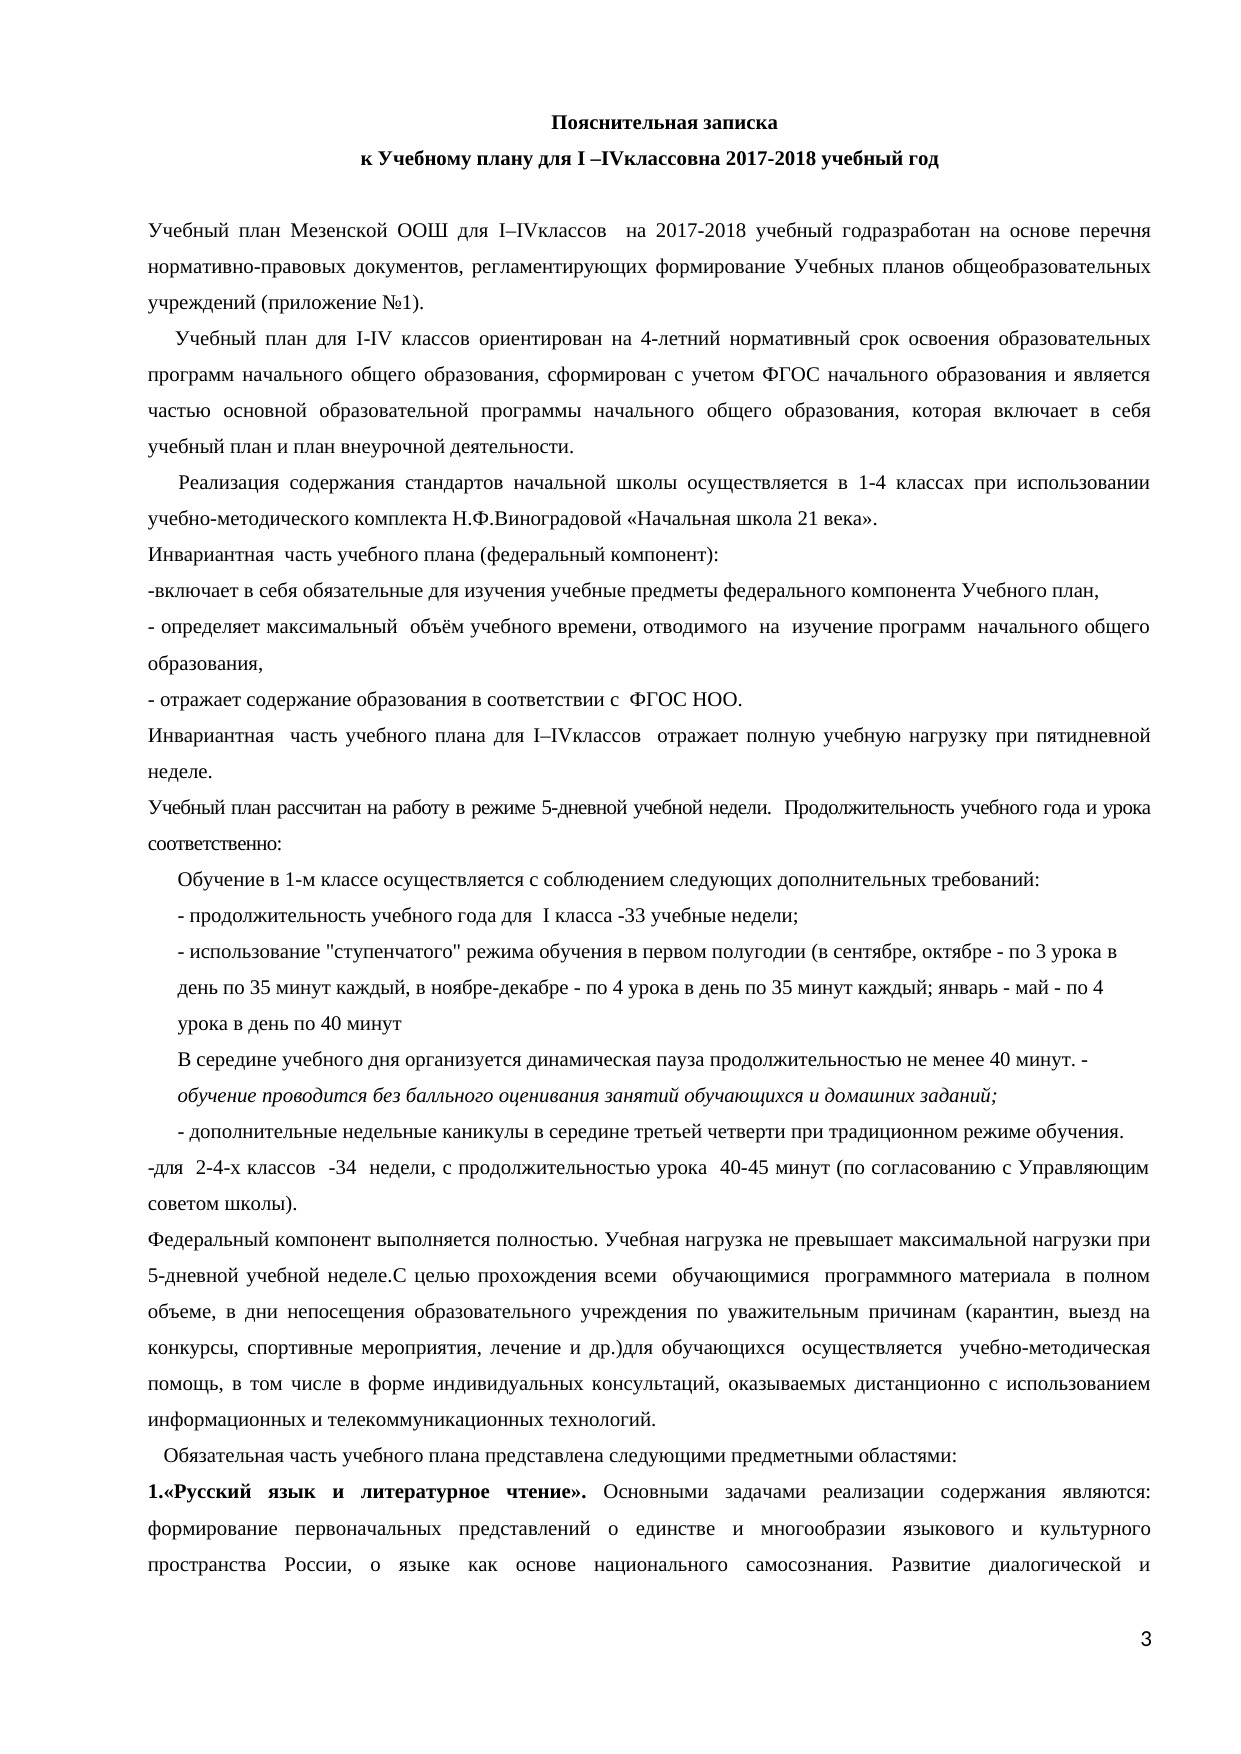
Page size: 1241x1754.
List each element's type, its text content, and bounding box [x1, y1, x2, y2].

text - продолжительность учебного года для I класса -33 учебные недели; [177, 903, 1152, 927]
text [148, 1479, 1152, 1576]
text -для 2-4-х классов -34 недели, с продолжительностью урока 40-45 минут (по согласованию с Управляющим советом школы). [148, 1155, 1152, 1215]
text Инвариантная часть учебного плана для I–IVклассов отражает полную учебную нагрузку при пятидневной неделе. [148, 723, 1152, 783]
text Обучение в 1-м классе осуществляется с соблюдением следующих дополнительных требований: [177, 867, 1152, 891]
text Реализация содержания стандартов начальной школы осуществляется в 1-4 классах при использовании учебно-методического комплекта Н.Ф.Виноградовой «Начальная школа 21 века». [148, 470, 1152, 530]
text Учебный план рассчитан на работу в режиме 5-дневной учебной недели. Продолжительность учебного года и урока соответственно: [148, 795, 1152, 855]
text к Учебному плану для I –IVклассовна 2017-2018 учебный год [148, 146, 1152, 170]
text Федеральный компонент выполняется полностью. Учебная нагрузка не превышает максимальной нагрузки при 5-дневной учебной неделе.С целью прохождения всеми обучающимися программного материала в полном объеме, в дни непосещения образовательного учреждения по уважительным причинам (карантин, выезд на конкурсы, спортивные мероприятия, лечение и др.)для обучающихся осуществляется учебно-методическая помощь, в том числе в форме индивидуальных консультаций, оказываемых дистанционно с использованием информационных и телекоммуникационных технологий. [148, 1227, 1152, 1431]
text Учебный план для I-IV классов ориентирован на 4-летний нормативный срок освоения образовательных программ начального общего образования, сформирован с учетом ФГОС начального образования и является частью основной образовательной программы начального общего образования, которая включает в себя учебный план и план внеурочной деятельности. [148, 326, 1152, 458]
text Учебный план Мезенской ООШ для I–IVклассов на 2017-2018 учебный годразработан на основе перечня нормативно-правовых документов, регламентирующих формирование Учебных планов общеобразовательных учреждений (приложение №1). [148, 218, 1152, 314]
text -включает в себя обязательные для изучения учебные предметы федерального компонента Учебного план, [148, 578, 1152, 602]
text - отражает содержание образования в соответствии с ФГОС НОО. [148, 687, 1152, 711]
text Обязательная часть учебного плана представлена следующими предметными областями: [148, 1443, 1152, 1467]
text Инвариантная часть учебного плана (федеральный компонент): [148, 542, 1152, 566]
text - использование "ступенчатого" режима обучения в первом полугодии (в сентябре, октябре - по 3 урока в день по 35 минут каждый, в ноябре-декабре - по 4 урока в день по 35 минут каждый; январь - май - по 4 урока в день по 40 минут [177, 939, 1152, 1035]
text Пояснительная записка [177, 110, 1152, 134]
text - определяет максимальный объём учебного времени, отводимого на изучение программ начального общего образования, [148, 614, 1152, 674]
text - дополнительные недельные каникулы в середине третьей четверти при традиционном режиме обучения. [177, 1119, 1152, 1143]
text В середине учебного дня организуется динамическая пауза продолжительностью не менее 40 минут. - обучение проводится без балльного оценивания занятий обучающихся и домашних заданий; [177, 1047, 1152, 1107]
